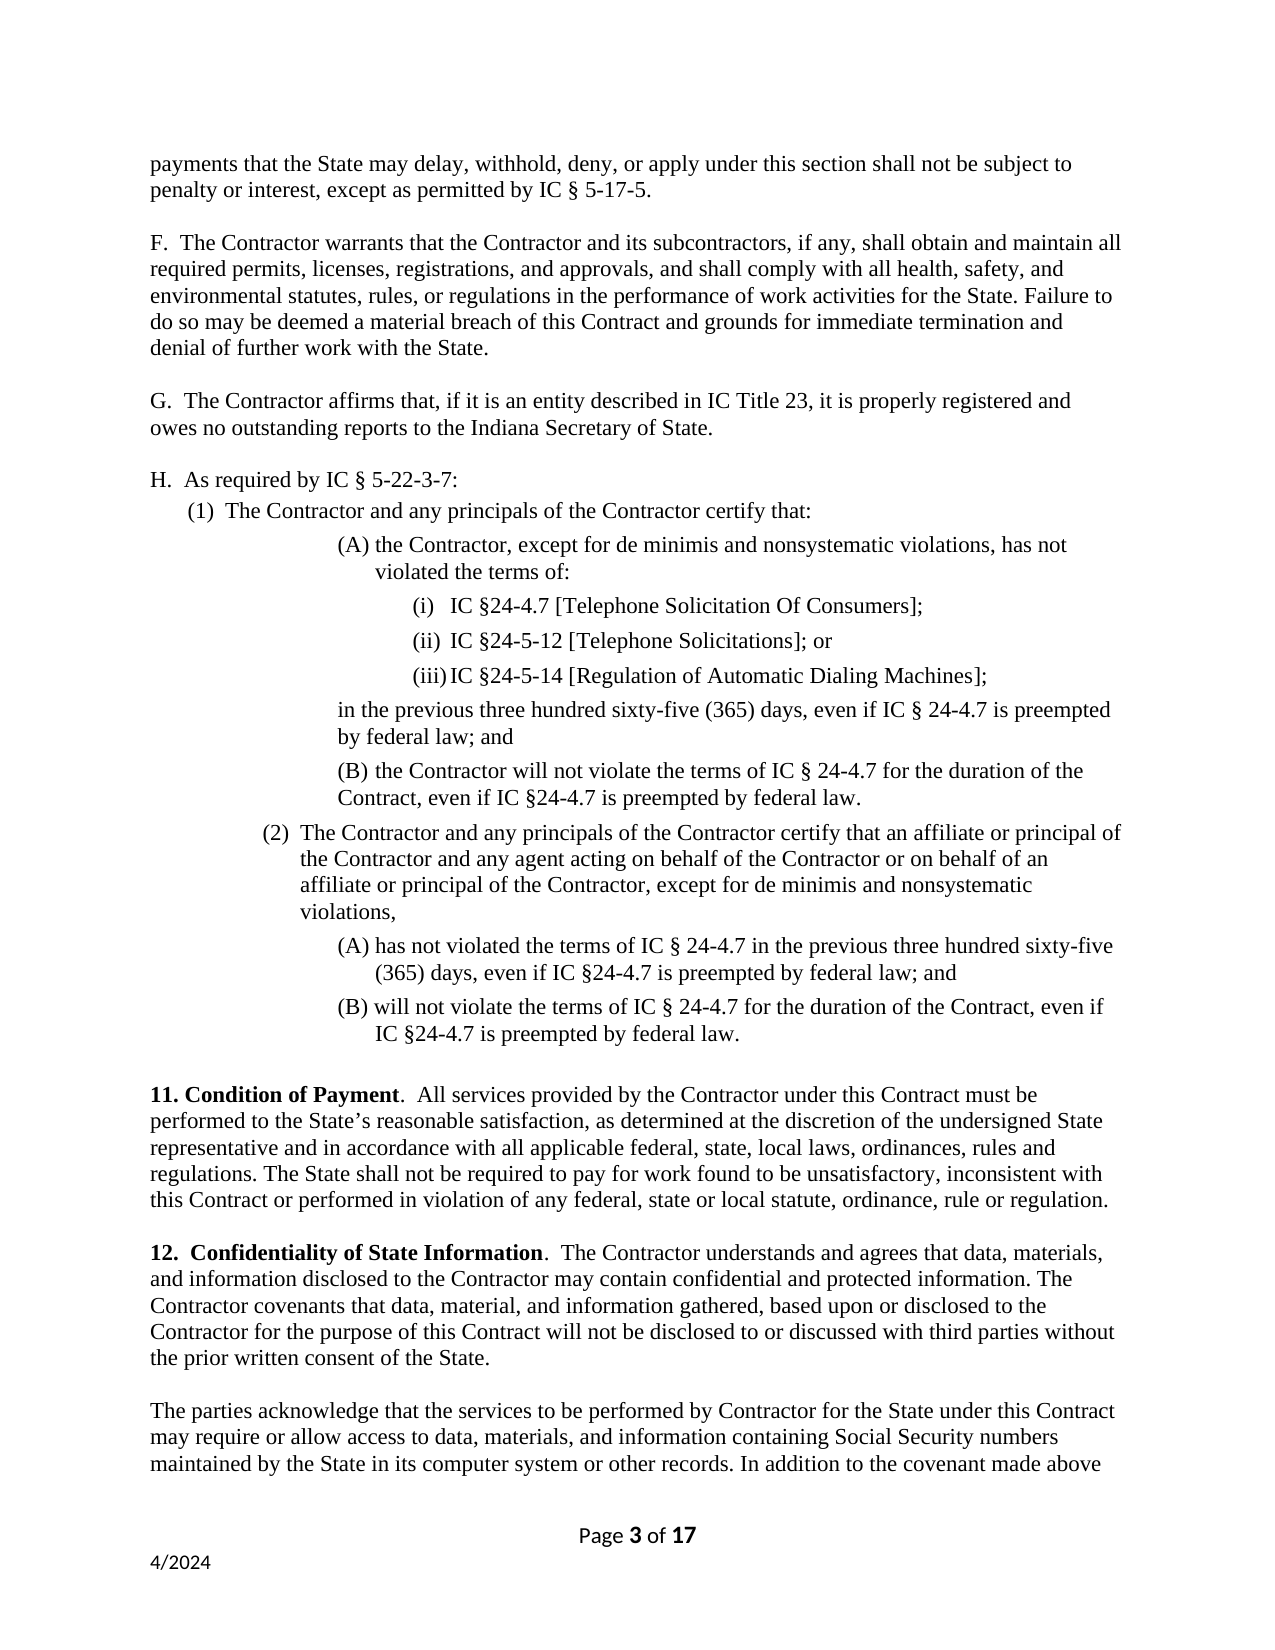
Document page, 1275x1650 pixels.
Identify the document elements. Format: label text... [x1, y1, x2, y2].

text G. The Contractor affirms that, if it is an entity described in IC Title 23, it is properly registered and owes no outstanding reports to the Indiana Secretary of State. [150, 387, 1125, 440]
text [150, 150, 1125, 203]
list IC §24-4.7 [Telephone Solicitation Of Consumers]; [412, 592, 1125, 619]
text 11. Condition of Payment. All services provided by the Contractor under this Contract must be performed to the State’s reasonable satisfaction, as determined at the discretion of the undersigned State representative and in accordance with all applicable federal, state, local laws, ordinances, rules and regulations. The State shall not be required to pay for work found to be unsatisfactory, inconsistent with this Contract or performed in violation of any federal, state or local statute, ordinance, rule or regulation. [150, 1081, 1125, 1213]
text (B) will not violate the terms of IC § 24-4.7 for the duration of the Contract, even if IC §24-4.7 is preempted by federal law. [337, 993, 1125, 1046]
text H. As required by IC § 5-22-3-7: [150, 466, 1125, 493]
text (A) the Contractor, except for de minimis and nonsystematic violations, has not violated the terms of: [337, 531, 1125, 584]
list IC §24-5-12 [Telephone Solicitations]; or [412, 627, 1125, 653]
text in the previous three hundred sixty-five (365) days, even if IC § 24-4.7 is preempted by federal law; and [337, 697, 1125, 749]
text (A) has not violated the terms of IC § 24-4.7 in the previous three hundred sixty-five (365) days, even if IC §24-4.7 is preempted by federal law; and [337, 932, 1125, 985]
text (B) the Contractor will not violate the terms of IC § 24-4.7 for the duration of the Contract, even if IC §24-4.7 is preempted by federal law. [337, 758, 1125, 810]
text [150, 1397, 1125, 1476]
list IC §24-5-14 [Regulation of Automatic Dialing Machines]; [412, 662, 1125, 688]
list The Contractor and any principals of the Contractor certify that an affiliate or principal of the Contractor and any agent acting on behalf of the Contractor or on behalf of an affiliate or principal of the Contractor, except for de minimis and nonsystematic violations, [262, 819, 1125, 924]
list The Contractor and any principals of the Contractor certify that: [150, 497, 1125, 523]
text 12. Confidentiality of State Information. The Contractor understands and agrees that data, materials, and information disclosed to the Contractor may contain confidential and protected information. The Contractor covenants that data, material, and information gathered, based upon or disclosed to the Contractor for the purpose of this Contract will not be disclosed to or discussed with third parties without the prior written consent of the State. [150, 1239, 1125, 1371]
text F. The Contractor warrants that the Contractor and its subcontractors, if any, shall obtain and maintain all required permits, licenses, registrations, and approvals, and shall comply with all health, safety, and environmental statutes, rules, or regulations in the performance of work activities for the State. Failure to do so may be deemed a material breach of this Contract and grounds for immediate termination and denial of further work with the State. [150, 229, 1125, 361]
